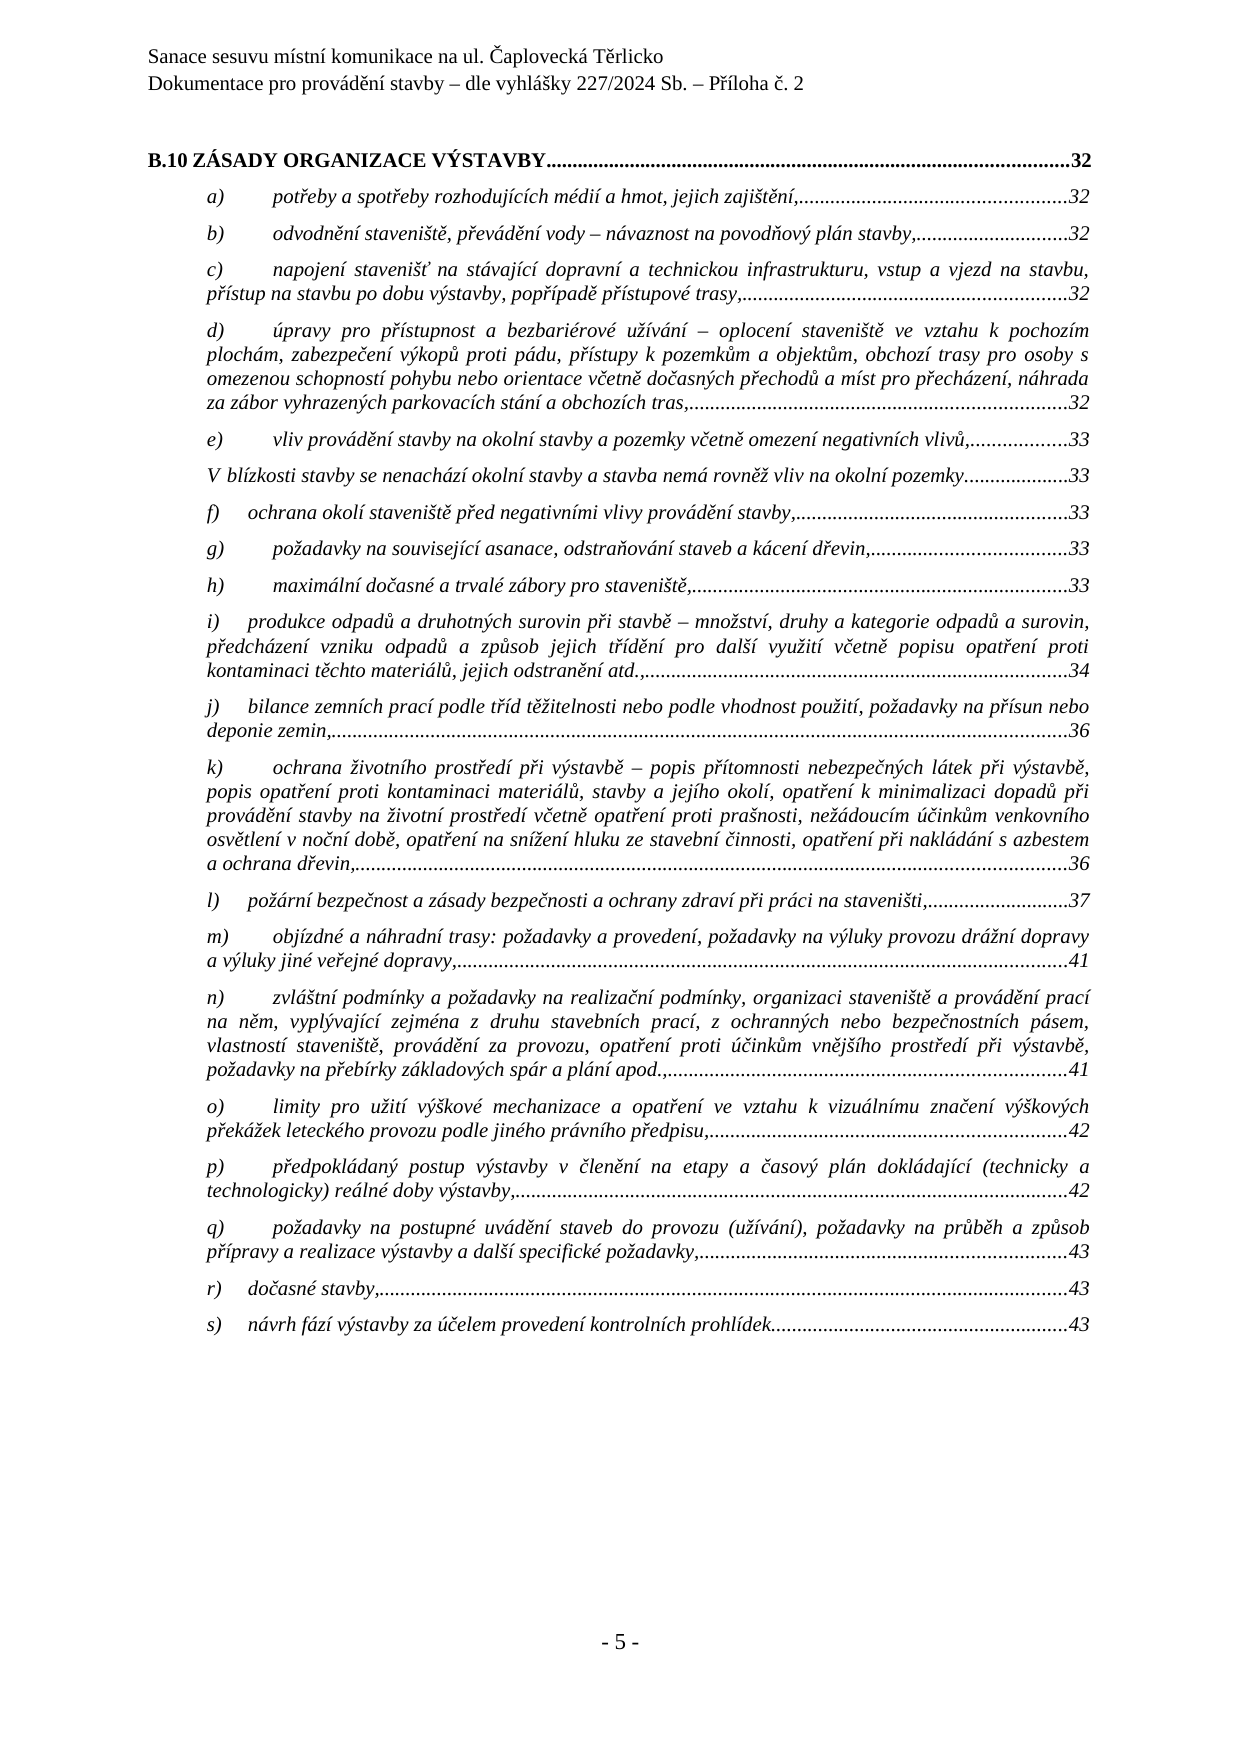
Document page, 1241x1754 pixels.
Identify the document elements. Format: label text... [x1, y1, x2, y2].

text a) potřeby a spotřeby rozhodujících médií a hmot, jejich zajištění, 32 [207, 184, 1093, 208]
text s) návrh fází výstavby za účelem provedení kontrolních prohlídek. 43 [207, 1312, 1093, 1336]
text e) vliv provádění stavby na okolní stavby a pozemky včetně omezení negativních vlivů, 33 [207, 427, 1093, 451]
text o) limity pro užití výškové mechanizace a opatření ve vztahu k vizuálnímu značení výškových překážek leteckého provozu podle jiného právního předpisu, 42 [207, 1093, 1093, 1142]
text V blízkosti stavby se nenachází okolní stavby a stavba nemá rovněž vliv na okolní pozemky. 33 [207, 463, 1093, 487]
text c) napojení stavenišť na stávající dopravní a technickou infrastrukturu, vstup a vjezd na stavbu, přístup na stavbu po dobu výstavby, popřípadě přístupové trasy, 32 [207, 257, 1093, 305]
text g) požadavky na související asanace, odstraňování staveb a kácení dřevin, 33 [207, 536, 1093, 560]
text n) zvláštní podmínky a požadavky na realizační podmínky, organizaci staveniště a provádění prací na něm, vyplývající zejména z druhu stavebních prací, z ochranných nebo bezpečnostních pásem, vlastností staveniště, provádění za provozu, opatření proti účinkům vnějšího prostředí při výstavbě, požadavky na přebírky základových spár a plání apod., 41 [207, 985, 1093, 1081]
text j) bilance zemních prací podle tříd těžitelnosti nebo podle vhodnost použití, požadavky na přísun nebo deponie zemin, 36 [207, 694, 1093, 742]
text r) dočasné stavby, 43 [207, 1275, 1093, 1299]
text b) odvodnění staveniště, převádění vody – návaznost na povodňový plán stavby, 32 [207, 221, 1093, 245]
text i) produkce odpadů a druhotných surovin při stavbě – množství, druhy a kategorie odpadů a surovin, předcházení vzniku odpadů a způsob jejich třídění pro další využití včetně popisu opatření proti kontaminaci těchto materiálů, jejich odstranění atd., 34 [207, 609, 1093, 682]
text p) předpokládaný postup výstavby v členění na etapy a časový plán dokládající (technicky a technologicky) reálné doby výstavby, 42 [207, 1154, 1093, 1202]
text k) ochrana životního prostředí při výstavbě – popis přítomnosti nebezpečných látek při výstavbě, popis opatření proti kontaminaci materiálů, stavby a jejího okolí, opatření k minimalizaci dopadů při provádění stavby na životní prostředí včetně opatření proti prašnosti, nežádoucím účinkům venkovního osvětlení v noční době, opatření na snížení hluku ze stavební činnosti, opatření při nakládání s azbestem a ochrana dřevin, 36 [207, 755, 1093, 875]
text l) požární bezpečnost a zásady bezpečnosti a ochrany zdraví při práci na staveništi, 37 [207, 888, 1093, 912]
text m) objízdné a náhradní trasy: požadavky a provedení, požadavky na výluky provozu drážní dopravy a výluky jiné veřejné dopravy, 41 [207, 924, 1093, 972]
text q) požadavky na postupné uvádění staveb do provozu (užívání), požadavky na průběh a způsob přípravy a realizace výstavby a další specifické požadavky, 43 [207, 1215, 1093, 1263]
text B.10 Zásady organizace výstavby 32 [148, 148, 1093, 172]
text f) ochrana okolí staveniště před negativními vlivy provádění stavby, 33 [207, 500, 1093, 524]
text h) maximální dočasné a trvalé zábory pro staveniště, 33 [207, 573, 1093, 597]
text d) úpravy pro přístupnost a bezbariérové užívání – oplocení staveniště ve vztahu k pochozím plochám, zabezpečení výkopů proti pádu, přístupy k pozemkům a objektům, obchozí trasy pro osoby s omezenou schopností pohybu nebo orientace včetně dočasných přechodů a míst pro přecházení, náhrada za zábor vyhrazených parkovacích stání a obchozích tras, 32 [207, 318, 1093, 414]
